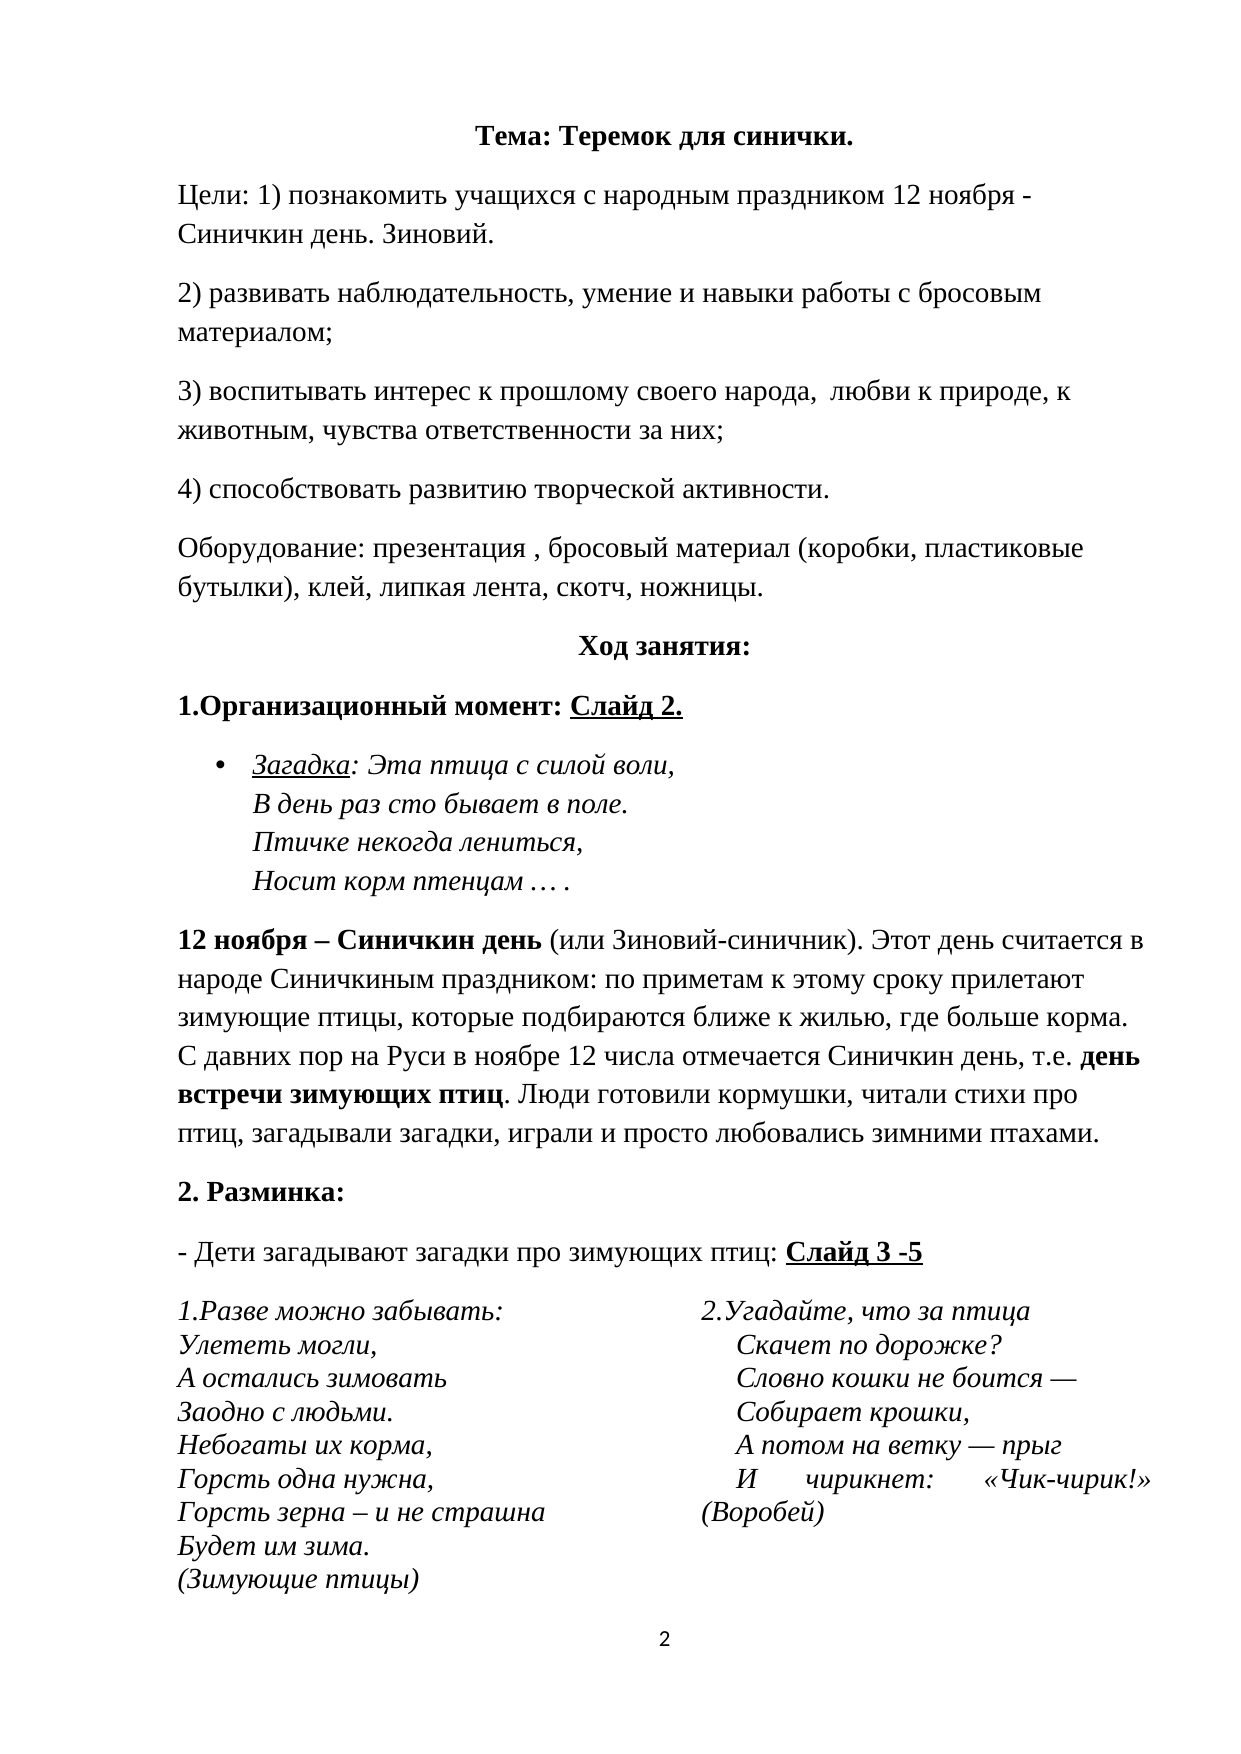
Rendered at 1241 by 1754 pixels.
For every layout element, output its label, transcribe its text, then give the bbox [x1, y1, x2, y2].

text 3) воспитывать интерес к прошлому своего народа, любви к природе, к животным, чувства ответственности за них; [177, 373, 1152, 445]
text Тема: Теремок для синички. [177, 118, 1152, 152]
text 12 ноября – Синичкин день (или Зиновий-синичник). Этот день считается в народе Синичкиным праздником: по приметам к этому сроку прилетают зимующие птицы, которые подбираются ближе к жилью, где больше корма. С давних пор на Руси в ноябре 12 числа отмечается Синичкин день, т.е. день встречи зимующих птиц. Люди готовили кормушки, читали стихи про птиц, загадывали загадки, играли и просто любовались зимними птахами. [177, 922, 1152, 1149]
list Загадка: Эта птица с силой воли, В день раз сто бывает в поле. Птичке некогда лениться, Носит корм птенцам … . [215, 747, 1152, 897]
text А потом на ветку — прыг [701, 1427, 1152, 1461]
text 1.Разве можно забывать: Улететь могли, А остались зимовать Заодно с людьми. Небогаты их корма, Горсть одна нужна, Горсть зерна – и не страшна Будет им зима. (Зимующие птицы) [177, 1293, 627, 1595]
text - Дети загадывают загадки про зимующих птиц: Слайд 3 -5 [177, 1234, 1152, 1267]
text Словно кошки не боится — [701, 1360, 1152, 1394]
text 4) способствовать развитию творческой активности. [177, 471, 1152, 505]
text 2) развивать наблюдательность, умение и навыки работы с бросовым материалом; [177, 275, 1152, 347]
text Оборудование: презентация , бросовый материал (коробки, пластиковые бутылки), клей, липкая лента, скотч, ножницы. [177, 531, 1152, 603]
text 2.Угадайте, что за птица [701, 1293, 1152, 1327]
text 2. Разминка: [177, 1174, 1152, 1208]
text И чирикнет: «Чик-чирик!» (Воробей) [701, 1461, 1152, 1528]
text 1.Организационный момент: Слайд 2. [177, 688, 1152, 721]
text Собирает крошки, [701, 1394, 1152, 1427]
text Скачет по дорожке? [701, 1327, 1152, 1360]
text Цели: 1) познакомить учащихся с народным праздником 12 ноября - Синичкин день. Зиновий. [177, 177, 1152, 249]
text Ход занятия: [177, 628, 1152, 662]
